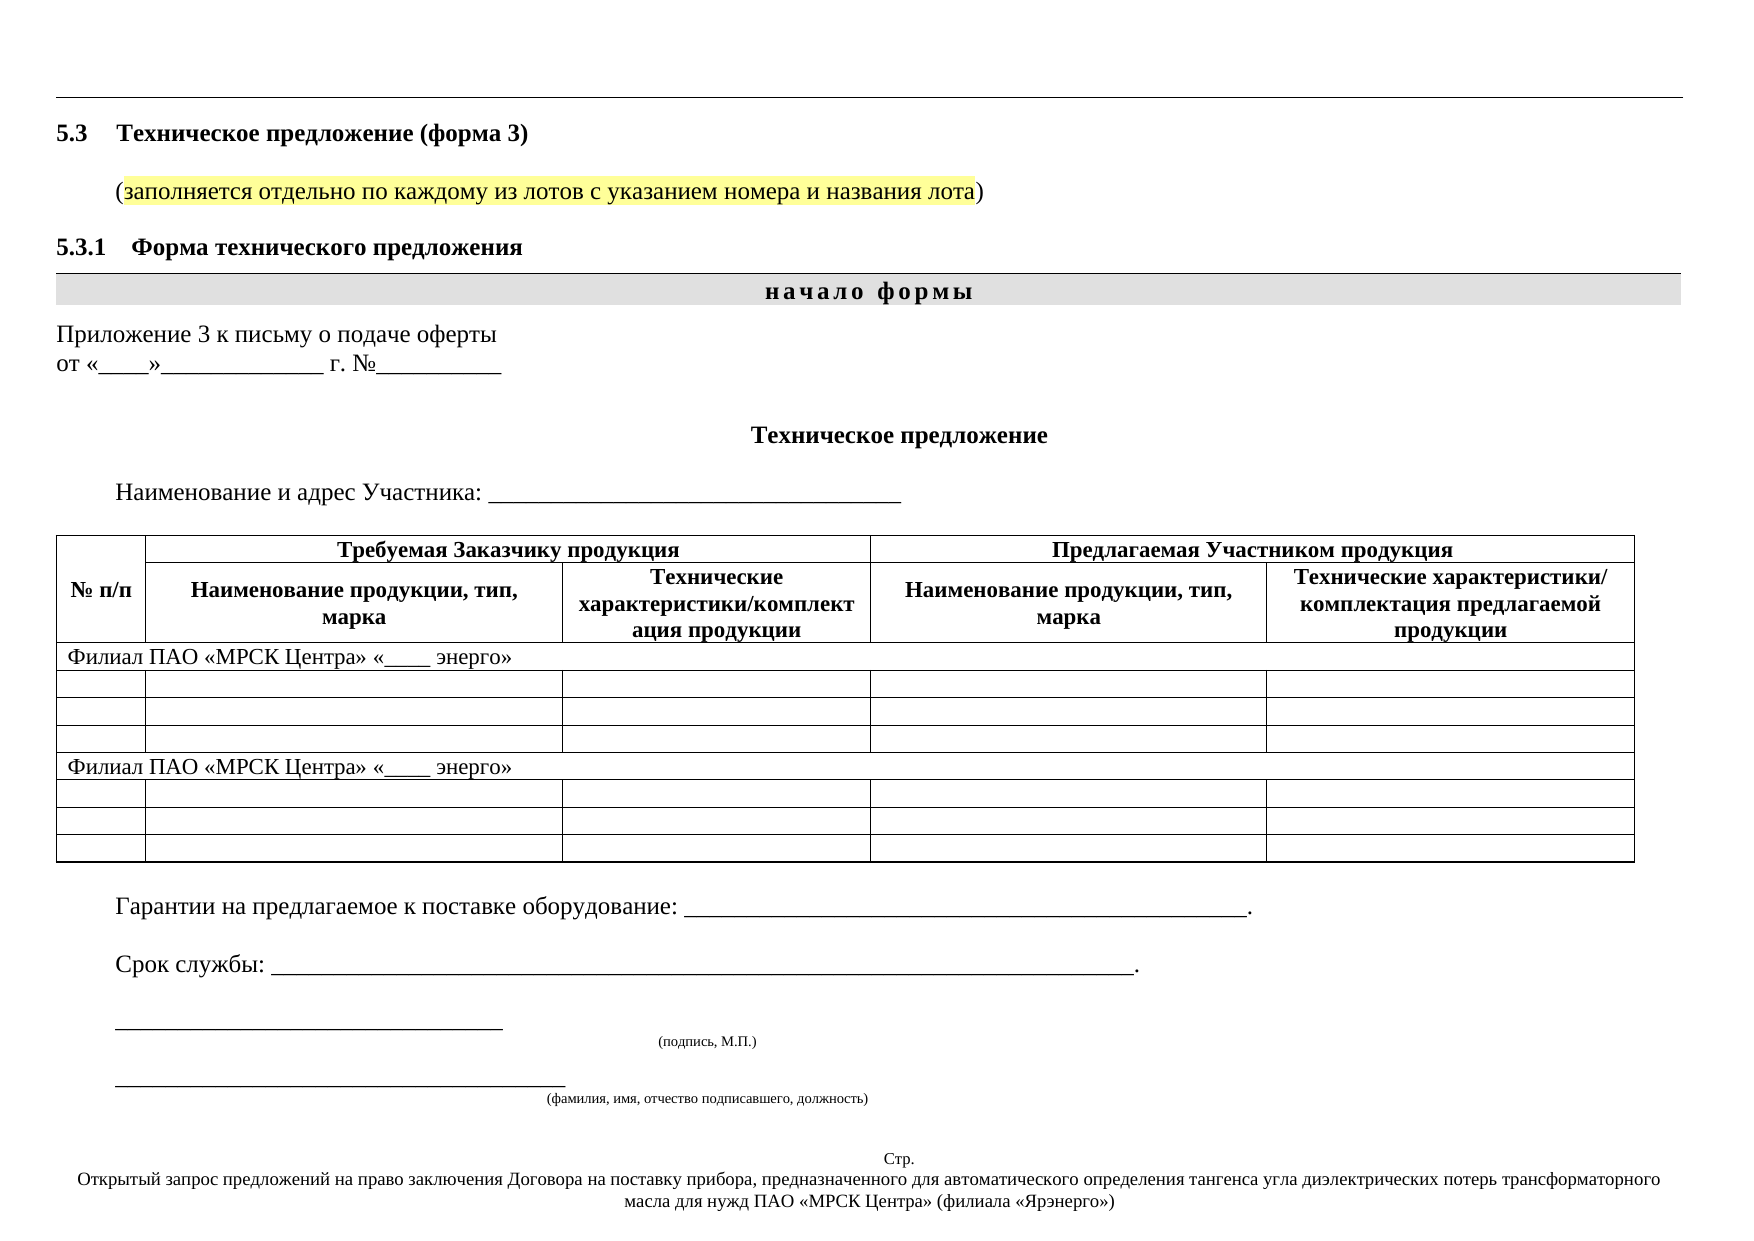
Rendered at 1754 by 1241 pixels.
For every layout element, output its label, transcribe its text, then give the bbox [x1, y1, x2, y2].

table_cell [1267, 726, 1634, 752]
table_cell [146, 780, 562, 807]
table_cell [57, 835, 145, 861]
text Техническое предложение [56, 420, 1683, 448]
table_cell [871, 698, 1266, 724]
table_cell [871, 835, 1266, 861]
text (подпись, М.П.) [56, 1033, 1299, 1061]
table_cell [57, 780, 145, 807]
table_cell [563, 671, 870, 697]
text Наименование и адрес Участника: _________________________________ [56, 477, 1683, 506]
text начало формы [56, 274, 1681, 305]
text ____________________________________ [56, 1061, 1683, 1090]
table_cell [563, 698, 870, 724]
table_cell [146, 835, 562, 861]
table_cell [57, 671, 145, 697]
table_cell [1267, 780, 1634, 807]
subtitle Техническое предложение (форма 3) [56, 118, 1683, 147]
table_cell [57, 726, 145, 752]
subtitle Форма технического предложения [56, 232, 1683, 260]
text (заполняется отдельно по каждому из лотов с указанием номера и названия лота) [975, 176, 1683, 205]
table_header № п/п [57, 536, 145, 642]
text Приложение 3 к письму о подаче оферты от «____»_____________ г. №__________ [56, 319, 1683, 377]
table_cell [146, 698, 562, 724]
table_cell [563, 726, 870, 752]
table_cell [871, 780, 1266, 807]
table_cell [146, 671, 562, 697]
table_cell Технические характеристики/комплектация продукции [563, 563, 870, 642]
table_header Требуемая Заказчику продукция [146, 536, 870, 562]
table_cell Технические характеристики/ комплектация предлагаемой продукции [1267, 563, 1634, 642]
text (фамилия, имя, отчество подписавшего, должность) [56, 1090, 1299, 1119]
text _______________________________ [56, 1004, 1683, 1033]
table_cell [1267, 671, 1634, 697]
table_cell Наименование продукции, тип, марка [146, 563, 562, 642]
table_header Предлагаемая Участником продукция [871, 536, 1634, 562]
table_cell [871, 671, 1266, 697]
table_cell [1267, 808, 1634, 834]
table_cell [57, 698, 145, 724]
table_cell [1267, 835, 1634, 861]
table_cell [146, 726, 562, 752]
table_cell [563, 780, 870, 807]
table_cell [1267, 698, 1634, 724]
table_cell Филиал ПАО «МРСК Центра» «____ энерго» [57, 643, 1634, 670]
text Срок службы: _____________________________________________________________________. [56, 949, 1683, 977]
table_cell [563, 808, 870, 834]
text Гарантии на предлагаемое к поставке оборудование: _____________________________________________. [56, 891, 1683, 920]
table_cell [57, 808, 145, 834]
table_cell [871, 808, 1266, 834]
table_cell Филиал ПАО «МРСК Центра» «____ энерго» [57, 753, 1634, 779]
table_cell [563, 835, 870, 861]
table_cell [146, 808, 562, 834]
table_cell Наименование продукции, тип, марка [871, 563, 1266, 642]
table_cell [871, 726, 1266, 752]
